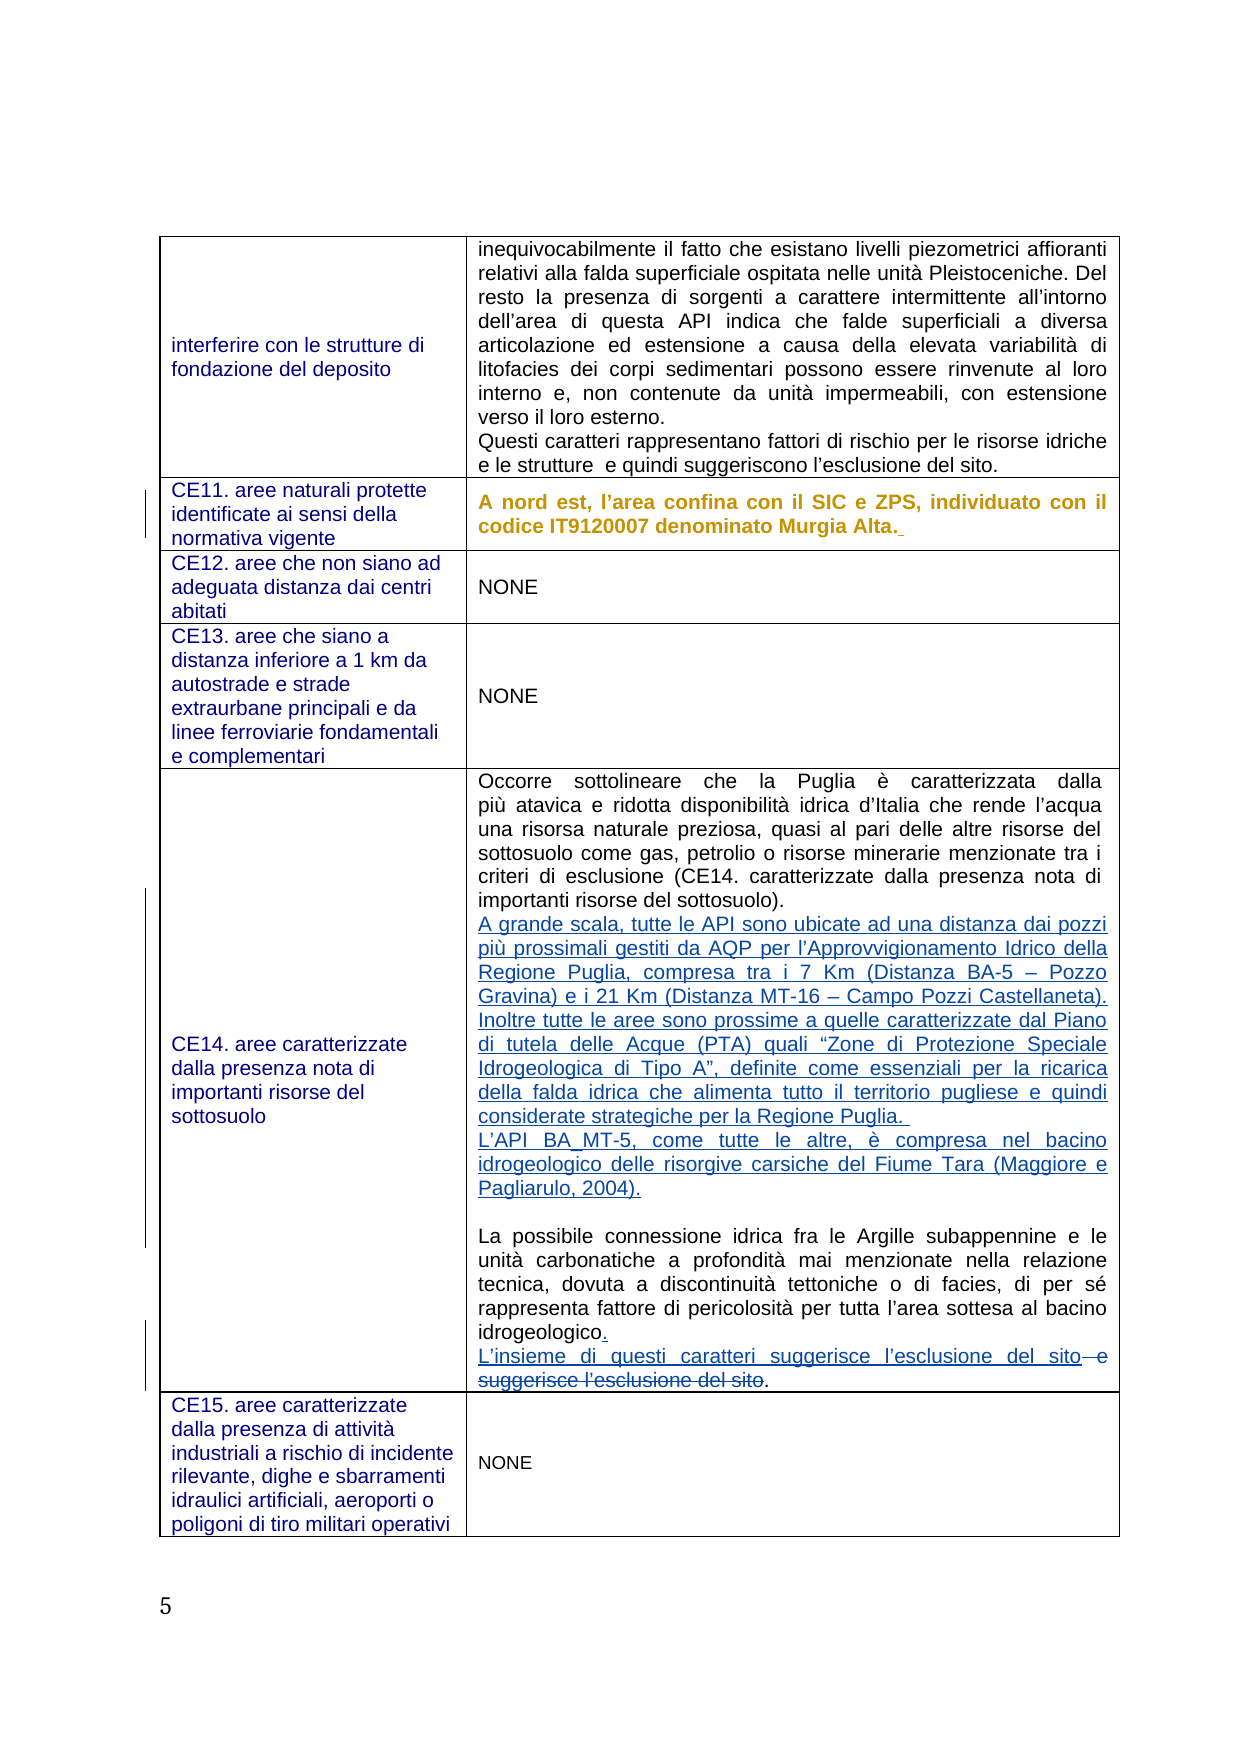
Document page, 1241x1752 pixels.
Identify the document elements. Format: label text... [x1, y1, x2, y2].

table_cell CE13. aree che siano a distanza inferiore a 1 km da autostrade e strade extraurbane principali e da linee ferroviarie fondamentali e complementari [161, 624, 466, 767]
table_cell Occorre sottolineare che la Puglia è caratterizzata dalla più atavica e ridotta disponibilità idrica d’Italia che rende l’acqua una risorsa naturale preziosa, quasi al pari delle altre risorse del sottosuolo come gas, petrolio o risorse minerarie menzionate tra i criteri di esclusione (CE14. caratterizzate dalla presenza nota di importanti risorse del sottosuolo). La possibile connessione idrica fra le Argille subappennine e le unità carbonatiche a profondità mai menzionate nella relazione tecnica, dovuta a discontinuità tettoniche o di facies, di per sé rappresenta fattore di pericolosità per tutta l’area sottesa al bacino idrogeologico . [467, 769, 1119, 1391]
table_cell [467, 237, 1119, 477]
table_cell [161, 237, 466, 477]
table_cell CE12. aree che non siano ad adeguata distanza dai centri abitati [161, 551, 466, 623]
table_cell CE14. aree caratterizzate dalla presenza nota di importanti risorse del sottosuolo [161, 769, 466, 1391]
table_cell NONE [467, 551, 1119, 623]
table_cell A nord est, l’area confina con il SIC e ZPS, individuato con il codice IT9120007 denominato Murgia Alta. [467, 478, 1119, 550]
table_cell CE15. aree caratterizzate dalla presenza di attività industriali a rischio di incidente rilevante, dighe e sbarramenti idraulici artificiali, aeroporti o poligoni di tiro militari operativi [161, 1393, 466, 1536]
table_cell NONE [467, 624, 1119, 767]
table_cell CE11. aree naturali protette identificate ai sensi della normativa vigente [161, 478, 466, 550]
table_cell NONE [467, 1393, 1119, 1536]
